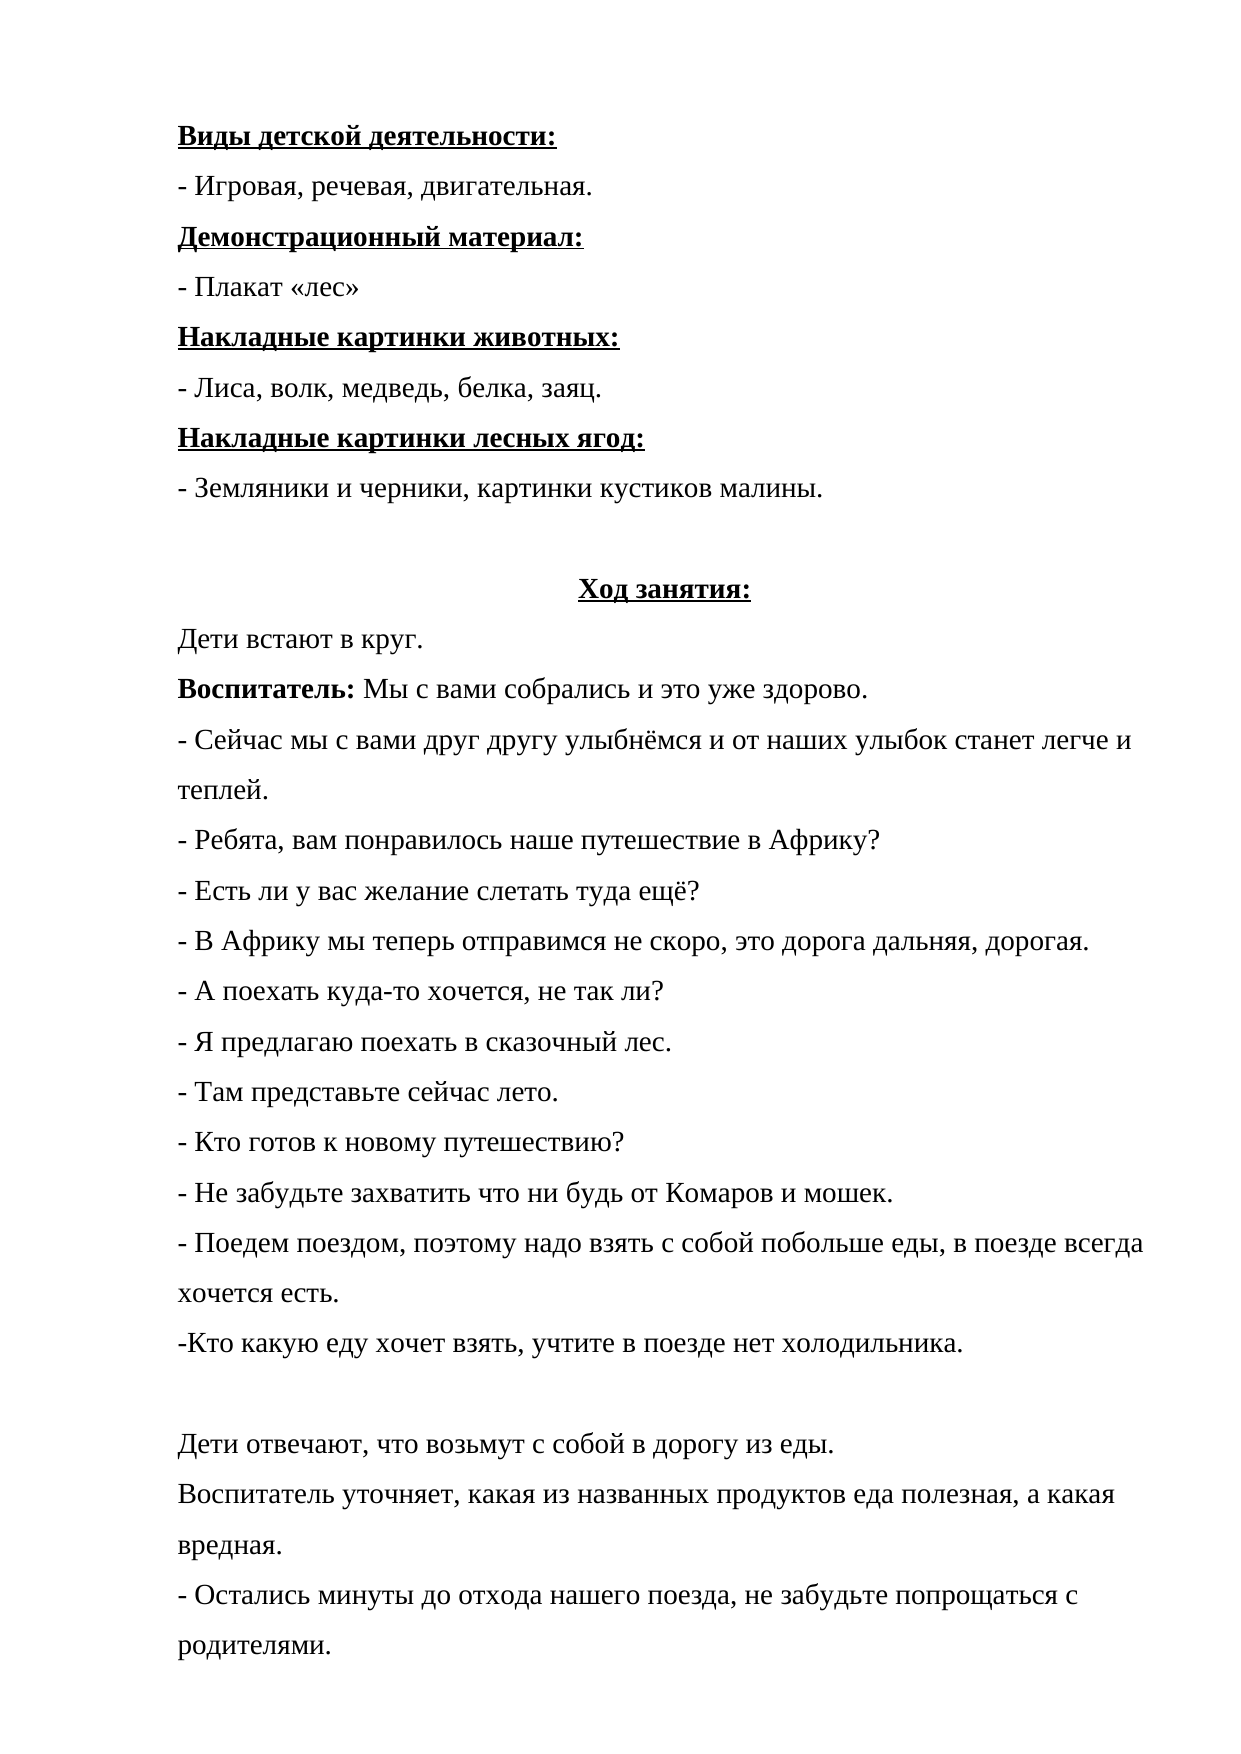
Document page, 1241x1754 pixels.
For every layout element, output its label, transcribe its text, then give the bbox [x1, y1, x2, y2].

text Воспитатель уточняет, какая из названных продуктов еда полезная, а какая вредная. [177, 1477, 1152, 1560]
text - Игровая, речевая, двигательная. [177, 168, 1152, 202]
text Ход занятия: [177, 571, 1152, 604]
text - Я предлагаю поехать в сказочный лес. [177, 1024, 1152, 1057]
text - А поехать куда-то хочется, не так ли? [177, 973, 1152, 1007]
text Виды детской деятельности: [177, 118, 1152, 152]
text Накладные картинки животных: [177, 319, 1152, 353]
text Дети встают в круг. [177, 621, 1152, 655]
text - Земляники и черники, картинки кустиков малины. [177, 470, 1152, 504]
text - Остались минуты до отхода нашего поезда, не забудьте попрощаться с родителями. [177, 1577, 1152, 1661]
text - Лиса, волк, медведь, белка, заяц. [177, 370, 1152, 403]
text Накладные картинки лесных ягод: [177, 420, 1152, 453]
text - Кто готов к новому путешествию? [177, 1124, 1152, 1158]
text - Есть ли у вас желание слетать туда ещё? [177, 873, 1152, 906]
text - Там представьте сейчас лето. [177, 1074, 1152, 1108]
text - Ребята, вам понравилось наше путешествие в Африку? [177, 822, 1152, 856]
text Воспитатель: Мы с вами собрались и это уже здорово. [177, 672, 1152, 705]
text - Не забудьте захватить что ни будь от Комаров и мошек. [177, 1175, 1152, 1208]
text - В Африку мы теперь отправимся не скоро, это дорога дальняя, дорогая. [177, 923, 1152, 957]
text - Плакат «лес» [177, 269, 1152, 303]
text Демонстрационный материал: [177, 219, 1152, 252]
text Дети отвечают, что возьмут с собой в дорогу из еды. [177, 1426, 1152, 1460]
text - Сейчас мы с вами друг другу улыбнёмся и от наших улыбок станет легче и теплей. [177, 722, 1152, 806]
text - Поедем поездом, поэтому надо взять с собой побольше еды, в поезде всегда хочется есть. [177, 1225, 1152, 1309]
text -Кто какую еду хочет взять, учтите в поезде нет холодильника. [177, 1326, 1152, 1359]
